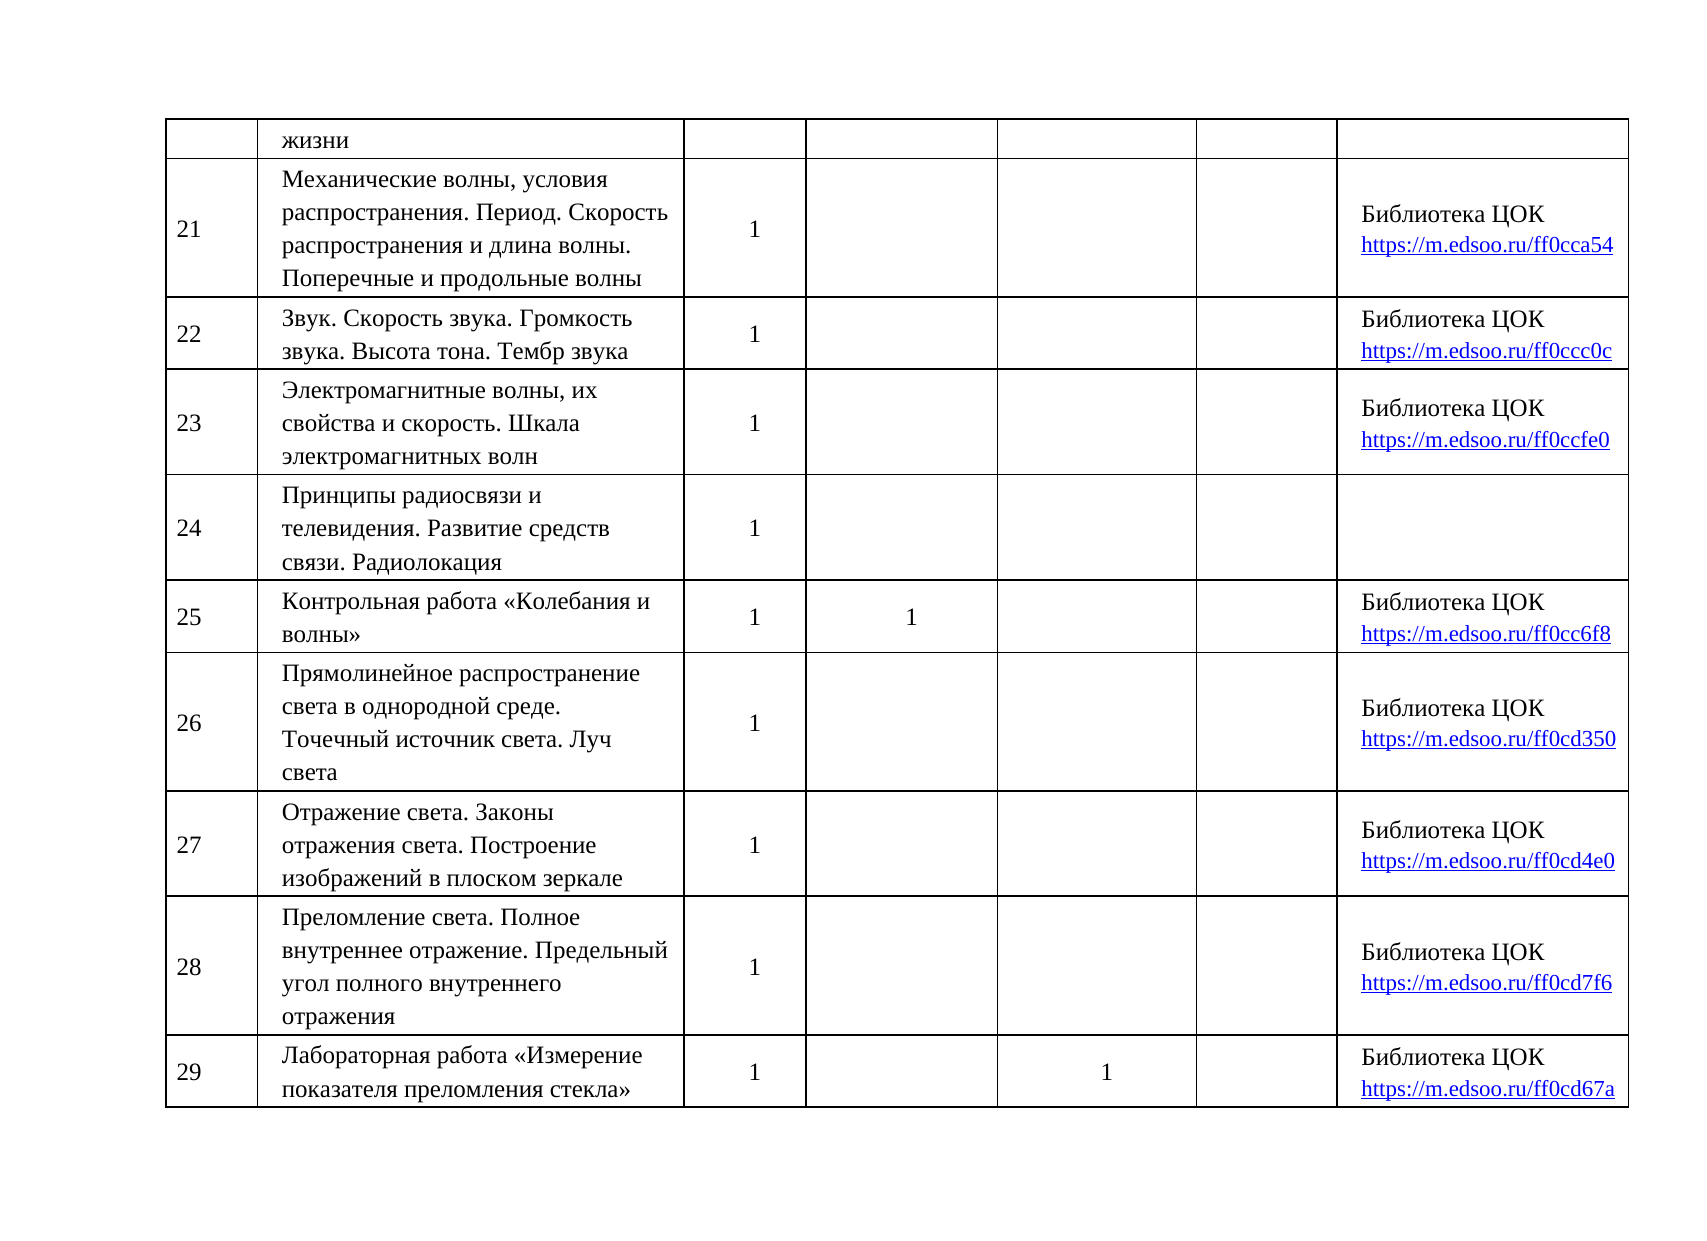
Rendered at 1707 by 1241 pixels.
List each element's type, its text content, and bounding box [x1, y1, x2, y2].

table_cell 24 [167, 475, 257, 579]
table_cell Библиотека ЦОК https://m.edsoo.ru/ff0cd350 [1338, 653, 1628, 790]
table_cell Механические волны, условия распространения. Период. Скорость распространения и длина волны. Поперечные и продольные волны [258, 159, 683, 296]
table_cell 1 [685, 653, 805, 790]
table_cell [807, 298, 997, 368]
table_cell [807, 792, 997, 895]
table_cell [998, 792, 1196, 895]
table_cell [807, 159, 997, 296]
table_cell Библиотека ЦОК https://m.edsoo.ru/ff0ccc0c [1338, 298, 1628, 368]
table_cell [807, 897, 997, 1034]
table_cell Отражение света. Законы отражения света. Построение изображений в плоском зеркале [258, 792, 683, 895]
table_cell [1197, 120, 1336, 157]
table_cell 1 [685, 581, 805, 652]
table_cell Библиотека ЦОК https://m.edsoo.ru/ff0ccfe0 [1338, 370, 1628, 474]
table_cell [807, 475, 997, 579]
table_cell Звук. Скорость звука. Громкость звука. Высота тона. Тембр звука [258, 298, 683, 368]
table_cell 1 [685, 159, 805, 296]
table_cell [1197, 897, 1336, 1034]
table_cell [1197, 792, 1336, 895]
table_cell 1 [685, 298, 805, 368]
table_cell [1197, 475, 1336, 579]
table_cell Принципы радиосвязи и телевидения. Развитие средств связи. Радиолокация [258, 475, 683, 579]
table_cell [258, 120, 683, 157]
table_cell [807, 370, 997, 474]
table_cell [807, 120, 997, 157]
table_cell 1 [807, 581, 997, 652]
table_cell [998, 298, 1196, 368]
table_cell 1 [685, 370, 805, 474]
table_cell [998, 653, 1196, 790]
table_cell [1197, 653, 1336, 790]
table_cell 1 [685, 475, 805, 579]
table_cell 22 [167, 298, 257, 368]
table_cell [1197, 159, 1336, 296]
table_cell Лабораторная работа «Измерение показателя преломления стекла» [258, 1036, 683, 1106]
table_cell 1 [685, 1036, 805, 1106]
table_cell [1197, 298, 1336, 368]
table_cell Контрольная работа «Колебания и волны» [258, 581, 683, 652]
table_cell [998, 581, 1196, 652]
table_cell [1197, 581, 1336, 652]
table_cell [998, 897, 1196, 1034]
table_cell Преломление света. Полное внутреннее отражение. Предельный угол полного внутреннего отражения [258, 897, 683, 1034]
table_cell [998, 475, 1196, 579]
table_cell Библиотека ЦОК https://m.edsoo.ru/ff0cc6f8 [1338, 581, 1628, 652]
table_cell 26 [167, 653, 257, 790]
table_cell Библиотека ЦОК https://m.edsoo.ru/ff0cd67a [1338, 1036, 1628, 1106]
table_cell 23 [167, 370, 257, 474]
table_cell 1 [685, 792, 805, 895]
table_cell Прямолинейное распространение света в однородной среде. Точечный источник света. Луч света [258, 653, 683, 790]
table_cell 1 [998, 1036, 1196, 1106]
table_cell [998, 370, 1196, 474]
table_cell 1 [685, 120, 805, 157]
table_cell [807, 1036, 997, 1106]
table_cell Библиотека ЦОК https://m.edsoo.ru/ff0cca54 [1338, 159, 1628, 296]
table_cell 29 [167, 1036, 257, 1106]
table_cell [1338, 475, 1628, 579]
table_cell Библиотека ЦОК https://m.edsoo.ru/ff0cd4e0 [1338, 792, 1628, 895]
table_cell [1197, 370, 1336, 474]
table_cell 21 [167, 159, 257, 296]
table_cell [1338, 120, 1628, 157]
table_cell [1197, 1036, 1336, 1106]
table_cell Электромагнитные волны, их свойства и скорость. Шкала электромагнитных волн [258, 370, 683, 474]
table_cell [807, 653, 997, 790]
table_cell [998, 159, 1196, 296]
table_cell 1 [685, 897, 805, 1034]
table_cell 20 [167, 120, 257, 157]
table_cell [998, 120, 1196, 157]
table_cell 27 [167, 792, 257, 895]
table_cell 28 [167, 897, 257, 1034]
table_cell 25 [167, 581, 257, 652]
table_cell Библиотека ЦОК https://m.edsoo.ru/ff0cd7f6 [1338, 897, 1628, 1034]
